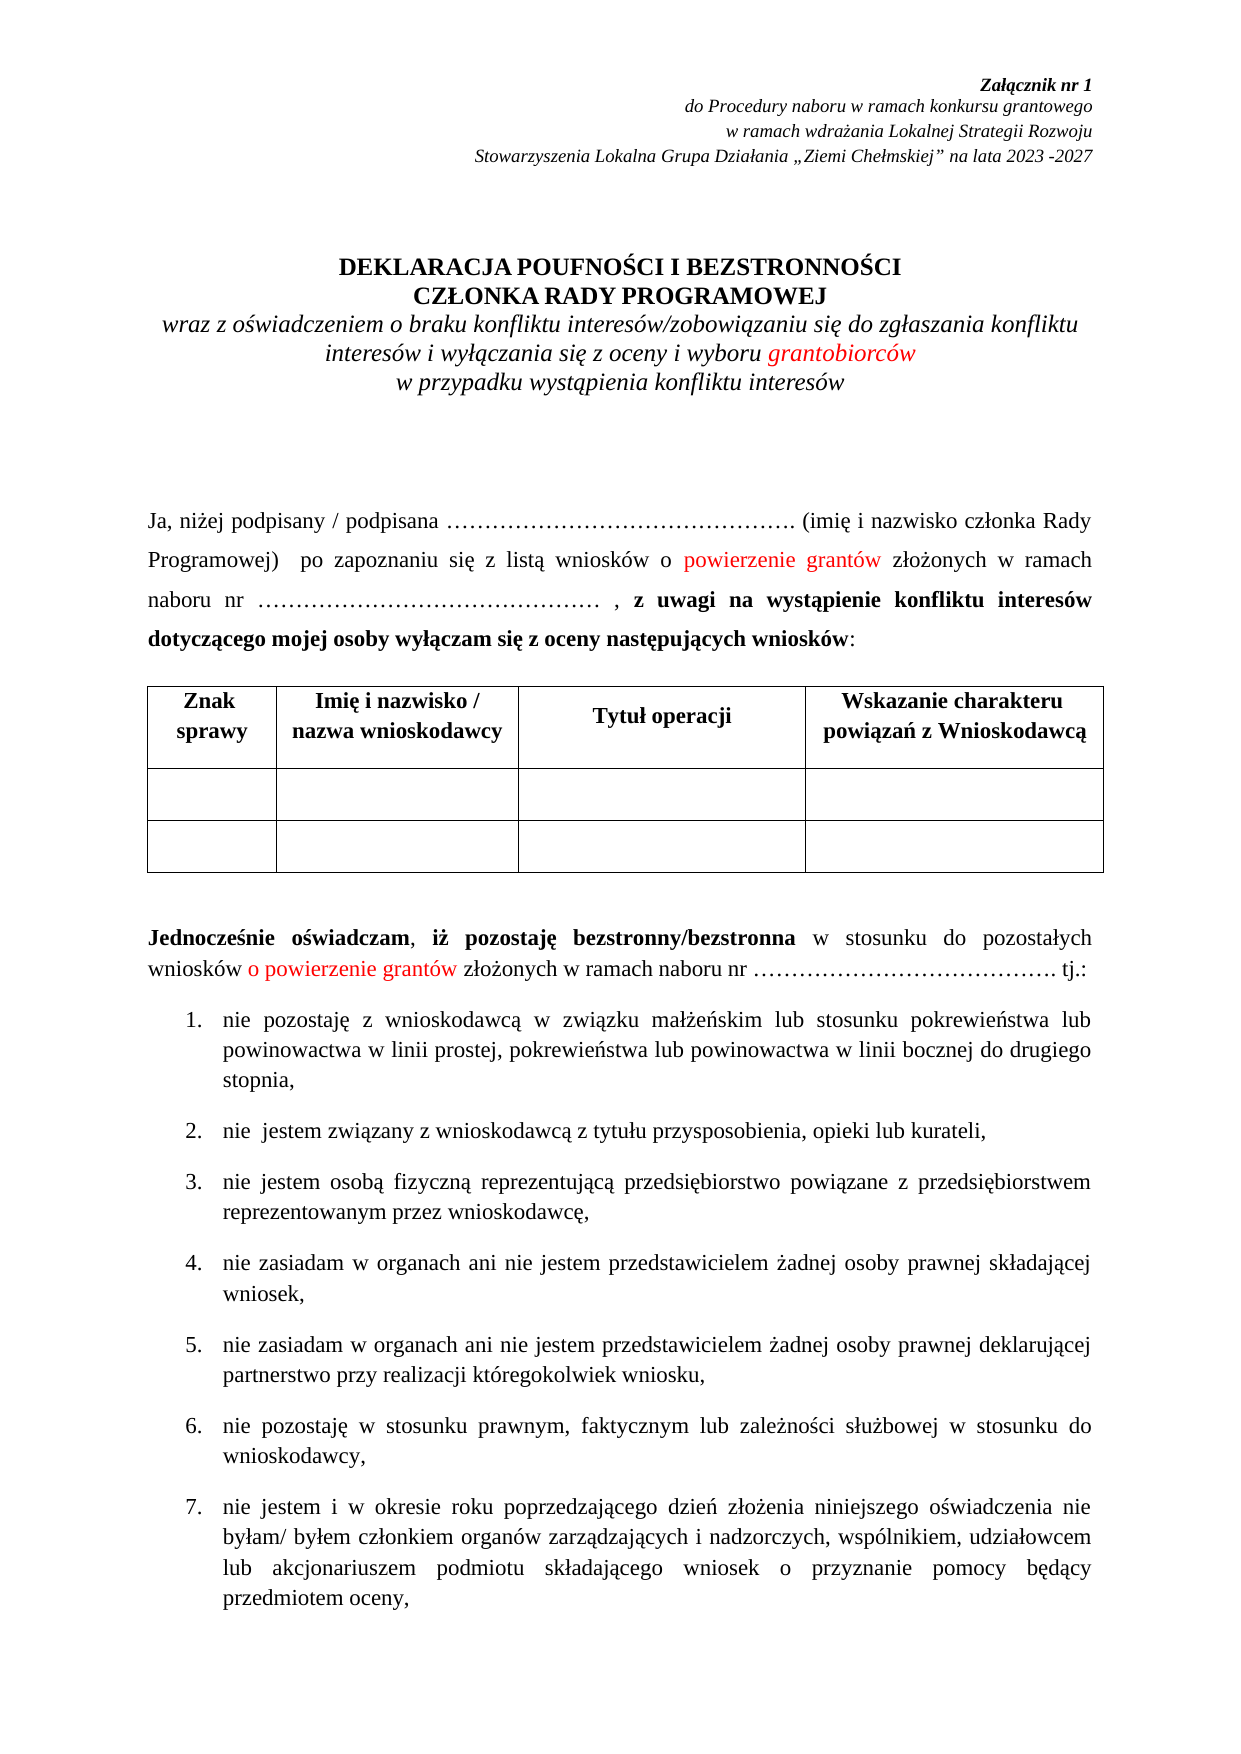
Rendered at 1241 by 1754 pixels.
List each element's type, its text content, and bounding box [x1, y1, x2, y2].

table_cell [806, 769, 1103, 820]
list nie pozostaję w stosunku prawnym, faktycznym lub zależności służbowej w stosunku do wnioskodawcy, [185, 1412, 1093, 1468]
table_header Znak sprawy [148, 687, 276, 768]
text CZŁONKA RADY PROGRAMOWEJ [148, 281, 1093, 309]
table_cell [277, 821, 518, 872]
text w przypadku wystąpienia konfliktu interesów [148, 367, 1093, 396]
table_header Tytuł operacji [519, 687, 805, 768]
table_header Imię i nazwisko / nazwa wnioskodawcy [277, 687, 518, 768]
text wraz z oświadczeniem o braku konfliktu interesów/zobowiązaniu się do zgłaszania konfliktu interesów i wyłączania się z oceny i wyboru grantobiorców [148, 309, 1093, 367]
list nie jestem osobą fizyczną reprezentującą przedsiębiorstwo powiązane z przedsiębiorstwem reprezentowanym przez wnioskodawcę, [185, 1168, 1093, 1225]
table_header Wskazanie charakteru powiązań z Wnioskodawcą [806, 687, 1103, 768]
table_cell [148, 769, 276, 820]
table_cell [806, 821, 1103, 872]
table_cell [148, 821, 276, 872]
list nie jestem związany z wnioskodawcą z tytułu przysposobienia, opieki lub kurateli, [185, 1117, 1093, 1143]
list nie zasiadam w organach ani nie jestem przedstawicielem żadnej osoby prawnej deklarującej partnerstwo przy realizacji któregokolwiek wniosku, [185, 1331, 1093, 1387]
text DEKLARACJA POUFNOŚCI I BEZSTRONNOŚCI [148, 252, 1093, 281]
table_cell [519, 821, 805, 872]
table_cell [519, 769, 805, 820]
list nie pozostaję z wnioskodawcą w związku małżeńskim lub stosunku pokrewieństwa lub powinowactwa w linii prostej, pokrewieństwa lub powinowactwa w linii bocznej do drugiego stopnia, [185, 1006, 1093, 1092]
table_cell [277, 769, 518, 820]
list nie jestem i w okresie roku poprzedzającego dzień złożenia niniejszego oświadczenia nie byłam/ byłem członkiem organów zarządzających i nadzorczych, wspólnikiem, udziałowcem lub akcjonariuszem podmiotu składającego wniosek o przyznanie pomocy będący przedmiotem oceny, [185, 1493, 1093, 1610]
text Jednocześnie oświadczam, iż pozostaję bezstronny/bezstronna w stosunku do pozostałych wniosków o powierzenie grantów złożonych w ramach naboru nr …………………………………. tj.: [148, 924, 1093, 981]
list nie zasiadam w organach ani nie jestem przedstawicielem żadnej osoby prawnej składającej wniosek, [185, 1249, 1093, 1306]
text Ja, niżej podpisany / podpisana ………………………………………. (imię i nazwisko członka Rady Programowej) po zapoznaniu się z listą wniosków o powierzenie grantów złożonych w ramach naboru nr ……………………………………… , z uwagi na wystąpienie konfliktu interesów dotyczącego mojej osoby wyłączam się z oceny następujących wniosków: [148, 507, 1093, 652]
